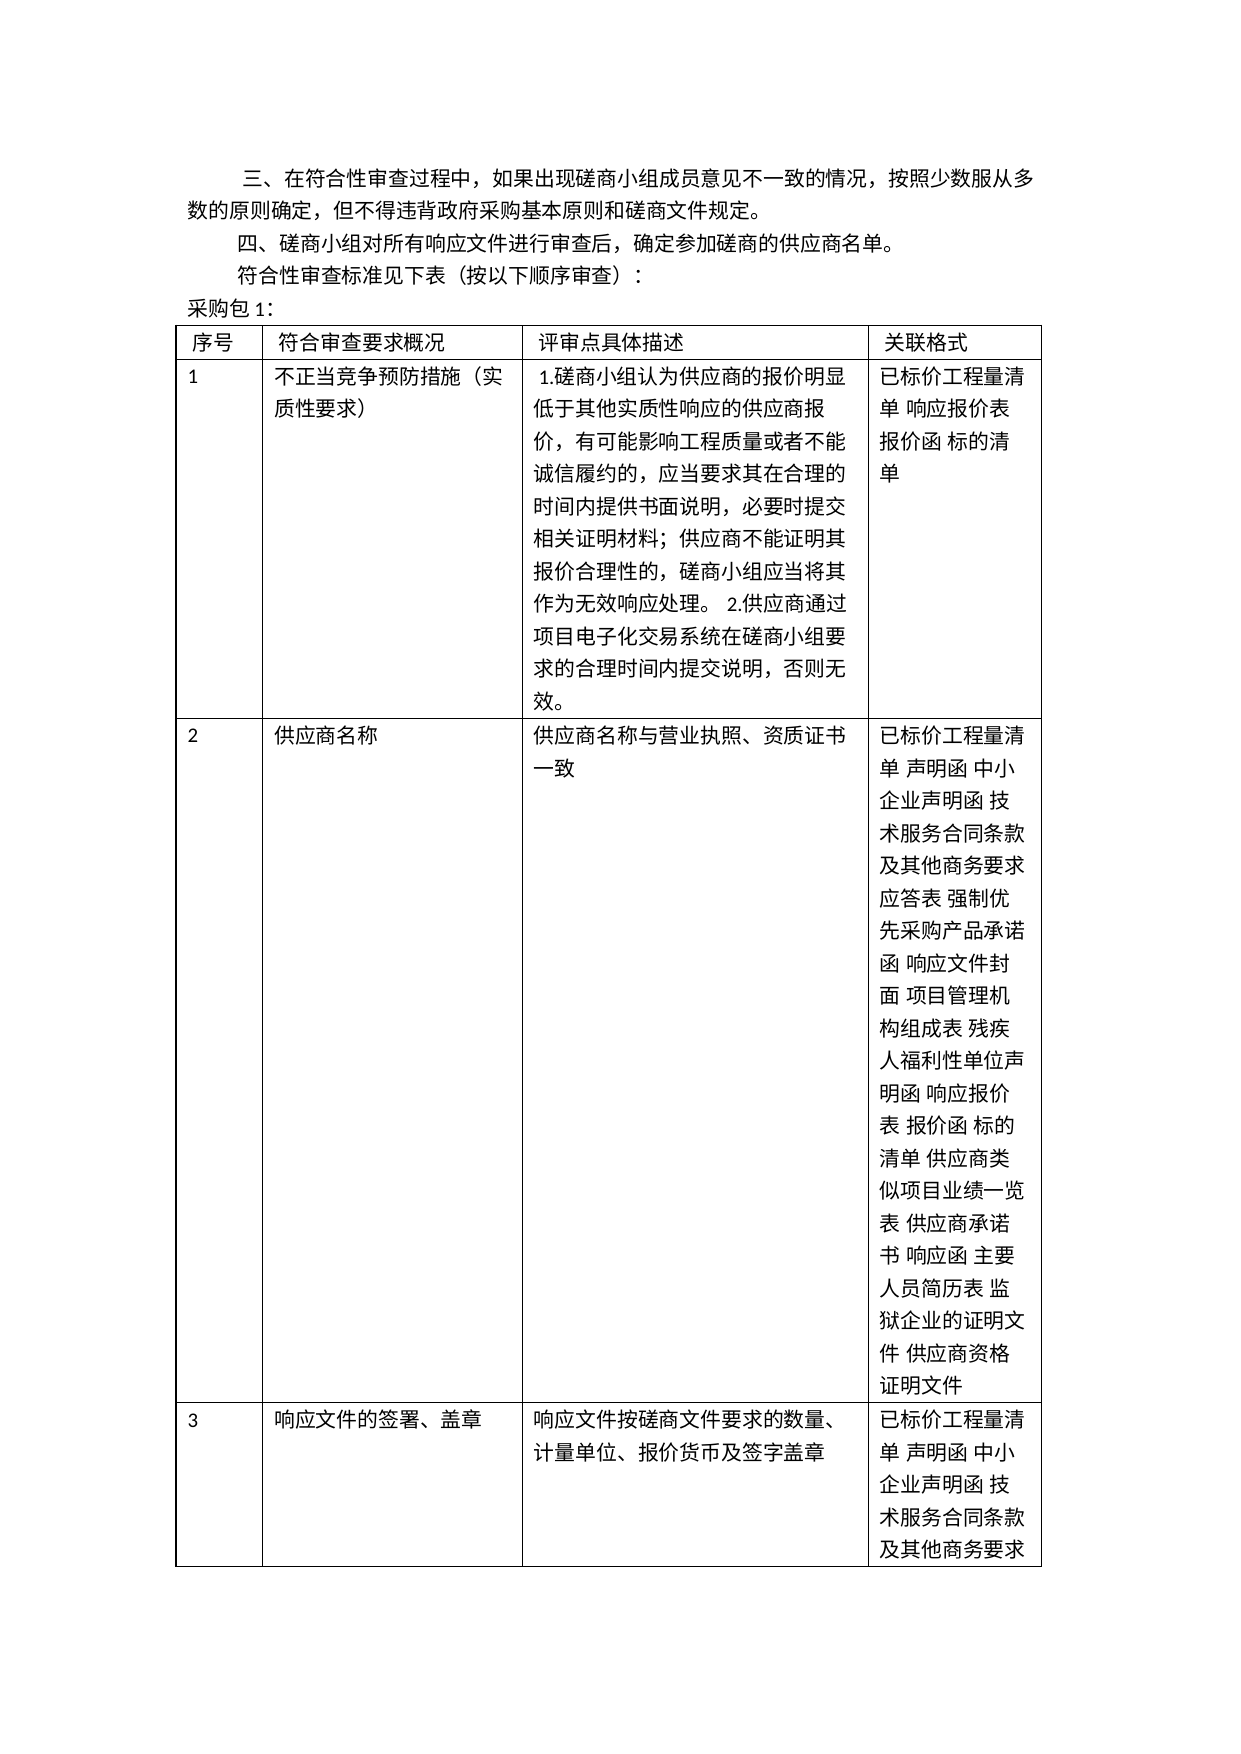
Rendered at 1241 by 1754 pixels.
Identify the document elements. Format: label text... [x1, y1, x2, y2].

table_cell 已标价工程量清单 响应报价表 报价函 标的清单 [869, 360, 1041, 718]
text 采购包1： [187, 292, 1053, 324]
table_cell 2 [177, 719, 262, 1402]
table_cell 供应商名称与营业执照、资质证书一致 [523, 719, 868, 1402]
table_header 符合审查要求概况 [263, 326, 522, 358]
table_header 评审点具体描述 [523, 326, 868, 358]
text 三、在符合性审查过程中，如果出现磋商小组成员意见不一致的情况，按照少数服从多数的原则确定，但不得违背政府采购基本原则和磋商文件规定。 [187, 162, 1053, 227]
table_cell 1 [177, 360, 262, 718]
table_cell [523, 1403, 868, 1566]
table_cell 已标价工程量清单 声明函 中小企业声明函 技术服务合同条款及其他商务要求应答表 强制优先采购产品承诺函 响应文件封面 项目管理机构组成表 残疾人福利性单位声明函 响应报价表 报价函 标的清单 供应商类似项目业绩一览表 供应商承诺书 响应函 主要人员简历表 监狱企业的证明文件 供应商资格证明文件 [869, 719, 1041, 1402]
table_cell 3 [177, 1403, 262, 1566]
table_header 关联格式 [869, 326, 1041, 358]
table_cell 响应文件的签署、盖章 [263, 1403, 522, 1566]
table_cell 供应商名称 [263, 719, 522, 1402]
table_header 序号 [177, 326, 262, 358]
table_cell 1.磋商小组认为供应商的报价明显低于其他实质性响应的供应商报价，有可能影响工程质量或者不能诚信履约的，应当要求其在合理的时间内提供书面说明，必要时提交相关证明材料；供应商不能证明其报价合理性的，磋商小组应当将其作为无效响应处理。 2.供应商通过项目电子化交易系统在磋商小组要求的合理时间内提交说明，否则无效。 [523, 360, 868, 718]
table_cell 不正当竞争预防措施（实质性要求） [263, 360, 522, 718]
text 四、磋商小组对所有响应文件进行审查后，确定参加磋商的供应商名单。 [187, 227, 1053, 259]
text 符合性审查标准见下表（按以下顺序审查）： [187, 259, 1053, 292]
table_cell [869, 1403, 1041, 1566]
